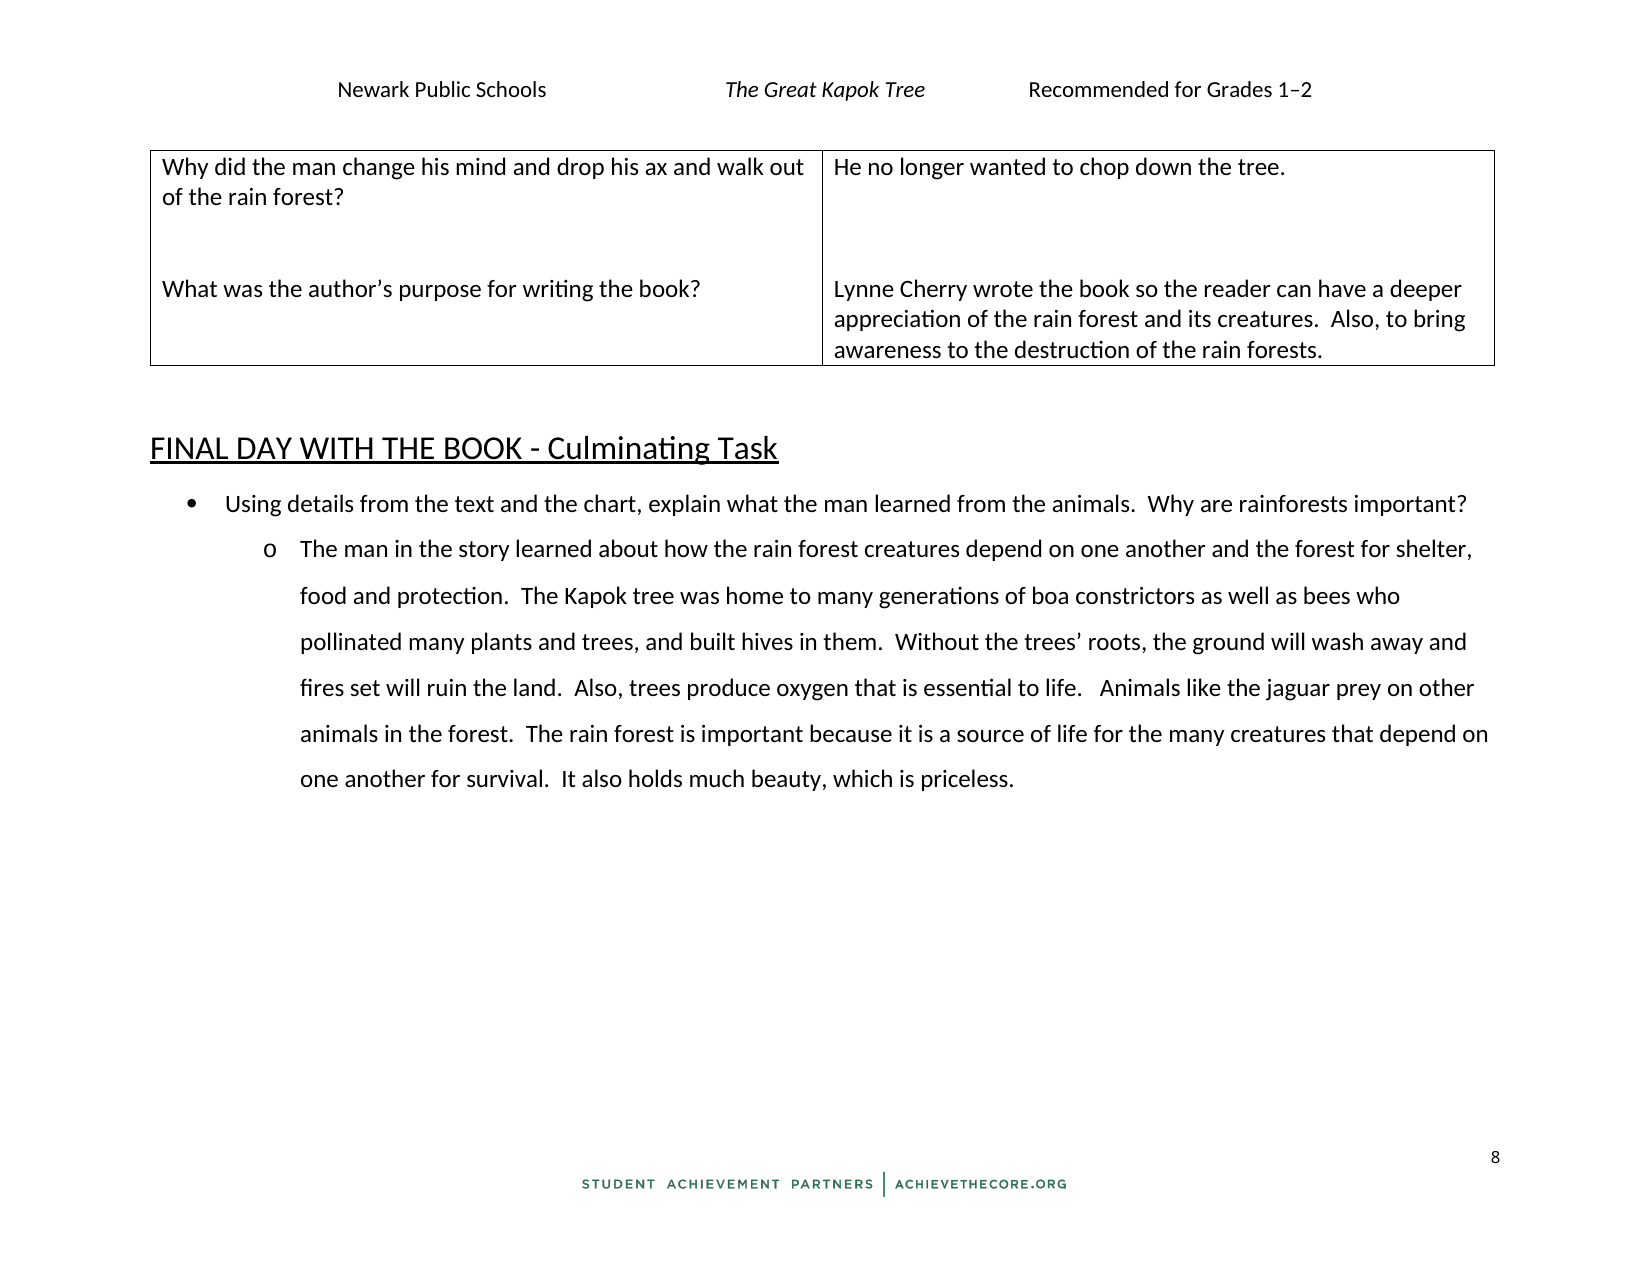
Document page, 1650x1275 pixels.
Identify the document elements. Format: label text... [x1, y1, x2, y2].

picture [571, 1168, 1079, 1200]
text FINAL DAY WITH THE BOOK - Culminating Task [150, 427, 1500, 467]
list Using details from the text and the chart, explain what the man learned from the animals. Why are rainforests important? [187, 488, 1500, 518]
list The man in the story learned about how the rain forest creatures depend on one another and the forest for shelter, food and protection. The Kapok tree was home to many generations of boa constrictors as well as bees who pollinated many plants and trees, and built hives in them. Without the trees’ roots, the ground will wash away and fires set will ruin the land. Also, trees produce oxygen that is essential to life. Animals like the jaguar prey on other animals in the forest. The rain forest is important because it is a source of life for the many creatures that depend on one another for survival. It also holds much beauty, which is priceless. [262, 533, 1500, 794]
